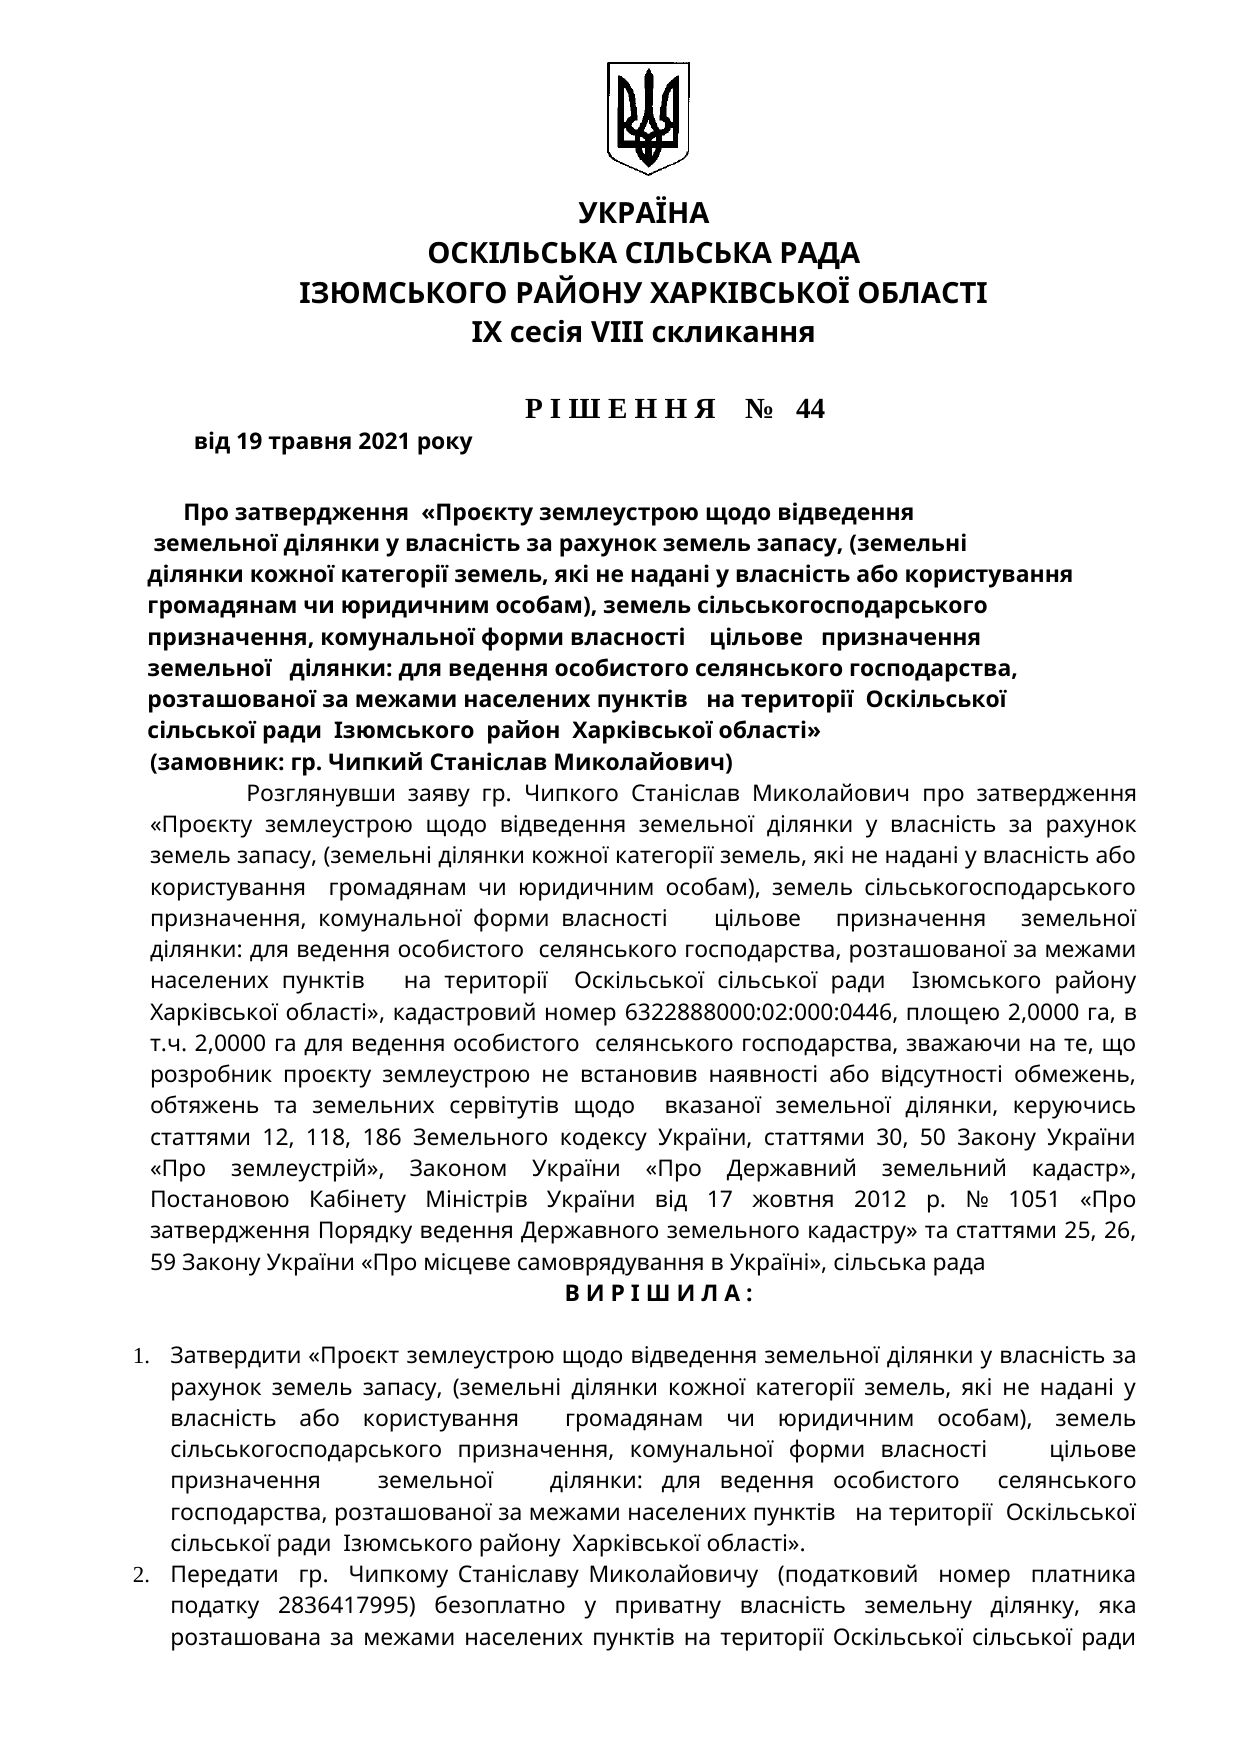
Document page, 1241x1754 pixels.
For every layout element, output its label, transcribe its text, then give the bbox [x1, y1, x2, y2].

text сільської ради Ізюмського район Харківської області» [100, 714, 1137, 746]
text ІЗЮМСЬКОГО РАЙОНУ ХАРКІВСЬКОЇ ОБЛАСТІ [150, 272, 1137, 312]
text земельної ділянки: для ведення особистого селянського господарства, [100, 652, 1137, 683]
list Затвердити «Проєкт землеустрою щодо відведення земельної ділянки у власність за рахунок земель запасу, (земельні ділянки кожної категорії земель, які не надані у власність або користування громадянам чи юридичним особам), земель сільськогосподарського призначення, комунальної форми власності цільове призначення земельної ділянки: для ведення особистого селянського господарства, розташованої за межами населених пунктів на території Оскільської сільської ради Ізюмського району Харківської області». [133, 1339, 1137, 1558]
text від 19 травня 2021 року [100, 424, 1137, 456]
text розташованої за межами населених пунктів на території Оскільської [100, 683, 1137, 714]
text ІХ сесія VІІІ скликання [150, 312, 1137, 351]
text призначення, комунальної форми власності цільове призначення [100, 621, 1137, 652]
text УКРАЇНА [150, 193, 1137, 232]
text Про затвердження «Проєкту землеустрою щодо відведення [100, 496, 1137, 527]
text (замовник: гр. Чипкий Станіслав Миколайович) [150, 746, 1137, 777]
text ділянки кожної категорії земель, які не надані у власність або користування [100, 558, 1137, 589]
text земельної ділянки у власність за рахунок земель запасу, (земельні [100, 527, 1137, 558]
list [133, 1558, 1137, 1652]
text громадянам чи юридичним особам), земель сільськогосподарського [100, 589, 1137, 621]
table_header [111, 59, 1130, 193]
text ОСКІЛЬСЬКА СІЛЬСЬКА РАДА [150, 232, 1137, 272]
text Р І Ш Е Н Н Я № 44 [100, 391, 1137, 424]
text В И Р І Ш И Л А : [100, 1277, 1137, 1308]
text Розглянувши заяву гр. Чипкого Станіслав Миколайович про затвердження «Проєкту землеустрою щодо відведення земельної ділянки у власність за рахунок земель запасу, (земельні ділянки кожної категорії земель, які не надані у власність або користування громадянам чи юридичним особам), земель сільськогосподарського призначення, комунальної форми власності цільове призначення земельної ділянки: для ведення особистого селянського господарства, розташованої за межами населених пунктів на території Оскільської сільської ради Ізюмського району Харківської області», кадастровий номер 6322888000:02:000:0446, площею 2,0000 га, в т.ч. 2,0000 га для ведення особистого селянського господарства, зважаючи на те, що розробник проєкту землеустрою не встановив наявності або відсутності обмежень, обтяжень та земельних сервітутів щодо вказаної земельної ділянки, керуючись статтями 12, 118, 186 Земельного кодексу України, статтями 30, 50 Закону України «Про землеустрій», Законом України «Про Державний земельний кадастр», Постановою Кабінету Міністрів України від 17 жовтня 2012 р. № 1051 «Про затвердження Порядку ведення Державного земельного кадастру» та статтями 25, 26, 59 Закону України «Про місцеве самоврядування в Україні», сільська рада [150, 777, 1137, 1277]
